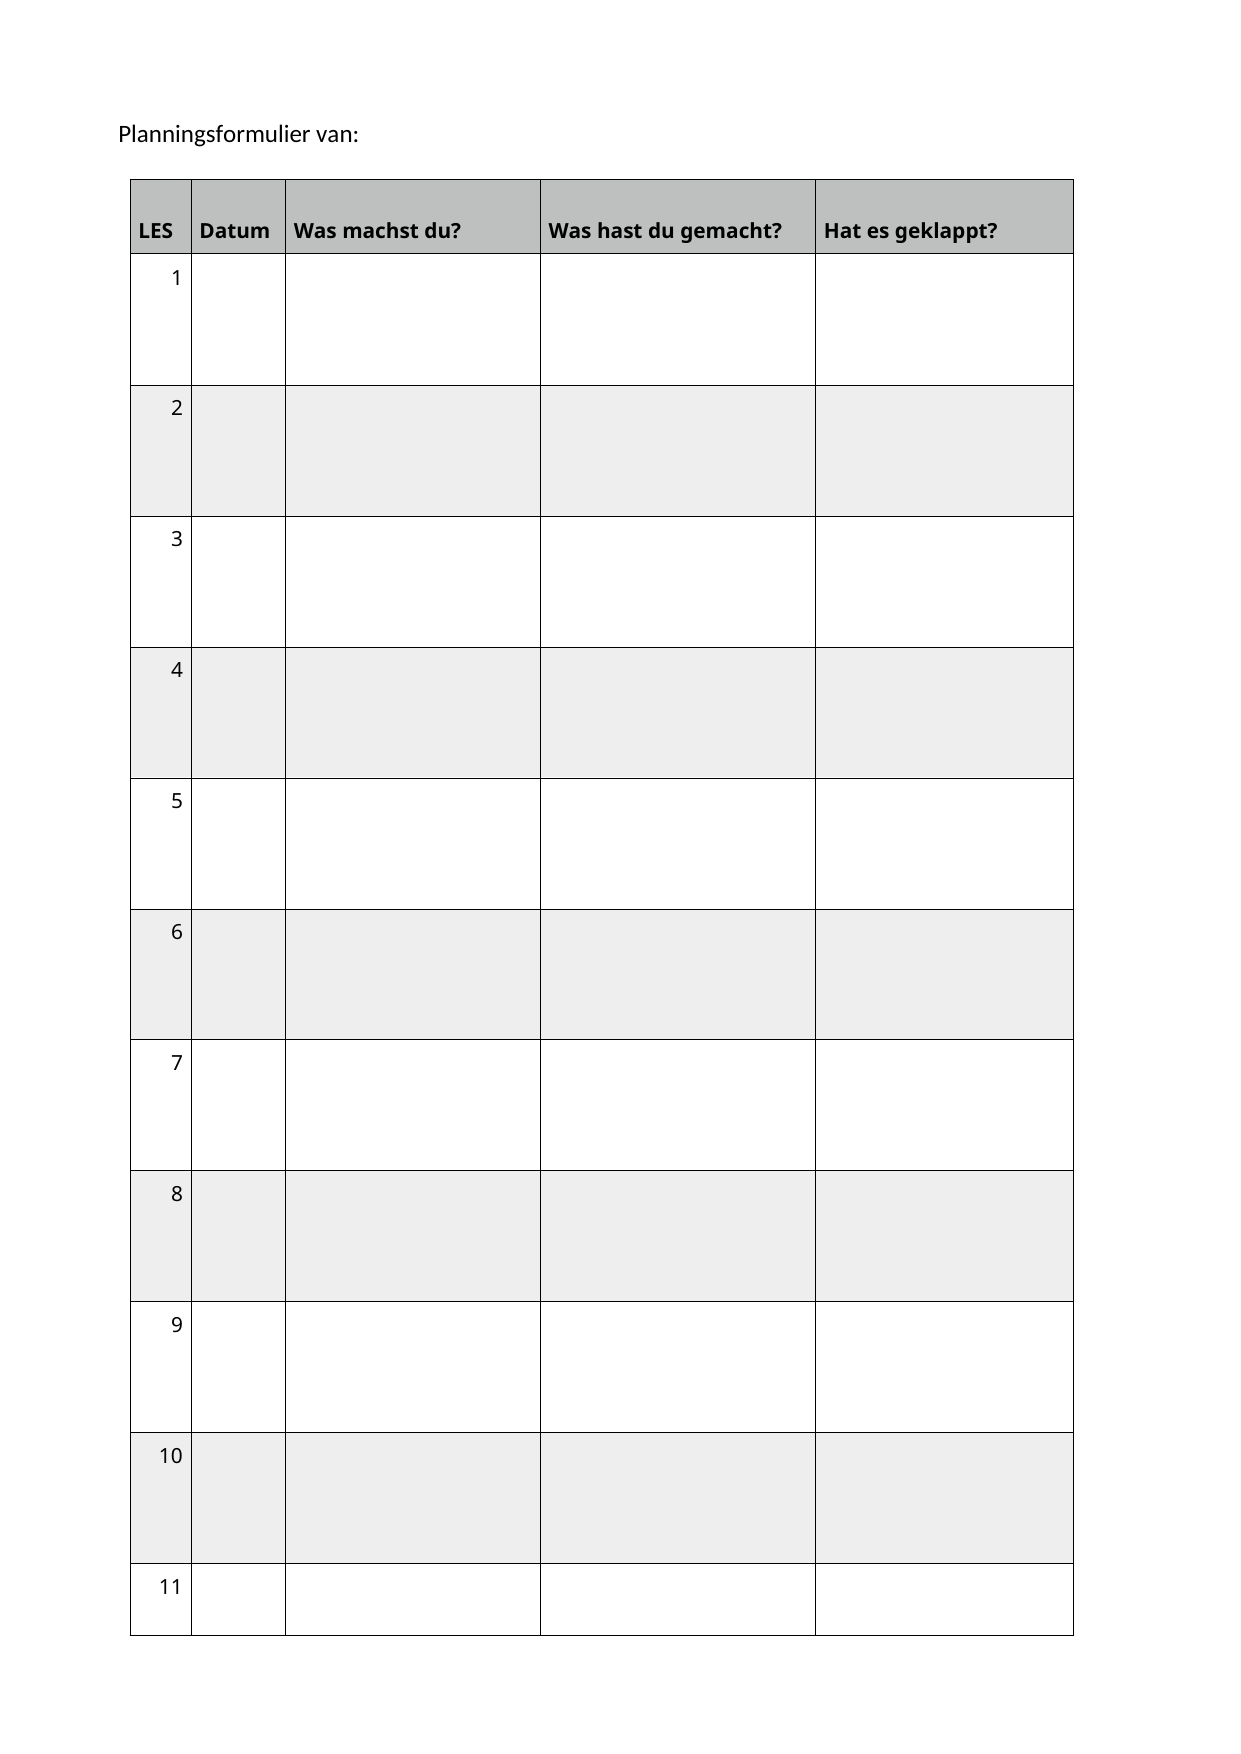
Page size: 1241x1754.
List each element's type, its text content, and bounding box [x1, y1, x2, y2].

table_cell [192, 1040, 285, 1170]
table_cell [286, 1040, 540, 1170]
table_cell [816, 517, 1073, 647]
table_cell [541, 254, 815, 385]
table_cell [816, 1171, 1073, 1301]
table_cell [192, 910, 285, 1039]
table_cell [286, 910, 540, 1039]
table_cell [816, 1433, 1073, 1563]
table_cell [541, 648, 815, 777]
table_cell [541, 1040, 815, 1170]
table_cell [541, 1564, 815, 1635]
table_cell [192, 386, 285, 516]
table_cell [541, 910, 815, 1039]
table_cell [286, 648, 540, 777]
table_cell [816, 1564, 1073, 1635]
table_cell 11 [131, 1564, 191, 1635]
table_cell [541, 517, 815, 647]
table_header Was hast du gemacht? [541, 180, 815, 253]
table_cell [192, 517, 285, 647]
table_cell [286, 1433, 540, 1563]
table_cell 3 [131, 517, 191, 647]
table_cell 10 [131, 1433, 191, 1563]
table_cell [816, 648, 1073, 777]
table_cell [286, 517, 540, 647]
table_cell 8 [131, 1171, 191, 1301]
table_cell [541, 1302, 815, 1432]
table_cell [816, 779, 1073, 908]
table_cell [192, 1564, 285, 1635]
table_cell [541, 1171, 815, 1301]
table_cell [192, 1302, 285, 1432]
table_cell 6 [131, 910, 191, 1039]
table_cell [816, 910, 1073, 1039]
table_header LES [131, 180, 191, 253]
table_cell [286, 779, 540, 908]
text Planningsformulier van: [118, 118, 1062, 149]
table_cell [541, 779, 815, 908]
table_cell [816, 1302, 1073, 1432]
table_cell [816, 386, 1073, 516]
table_cell [541, 1433, 815, 1563]
table_cell 2 [131, 386, 191, 516]
table_cell [286, 386, 540, 516]
table_cell [192, 1171, 285, 1301]
table_cell [286, 1171, 540, 1301]
table_cell [192, 779, 285, 908]
table_cell [286, 254, 540, 385]
table_cell 7 [131, 1040, 191, 1170]
table_cell [192, 648, 285, 777]
table_cell [816, 254, 1073, 385]
table_cell [816, 1040, 1073, 1170]
table_cell 4 [131, 648, 191, 777]
table_header Hat es geklappt? [816, 180, 1073, 253]
table_cell [541, 386, 815, 516]
table_cell [286, 1302, 540, 1432]
table_header Datum [192, 180, 285, 253]
table_cell [192, 1433, 285, 1563]
table_cell 5 [131, 779, 191, 908]
table_cell [192, 254, 285, 385]
table_cell 1 [131, 254, 191, 385]
table_header Was machst du? [286, 180, 540, 253]
table_cell 9 [131, 1302, 191, 1432]
table_cell [286, 1564, 540, 1635]
